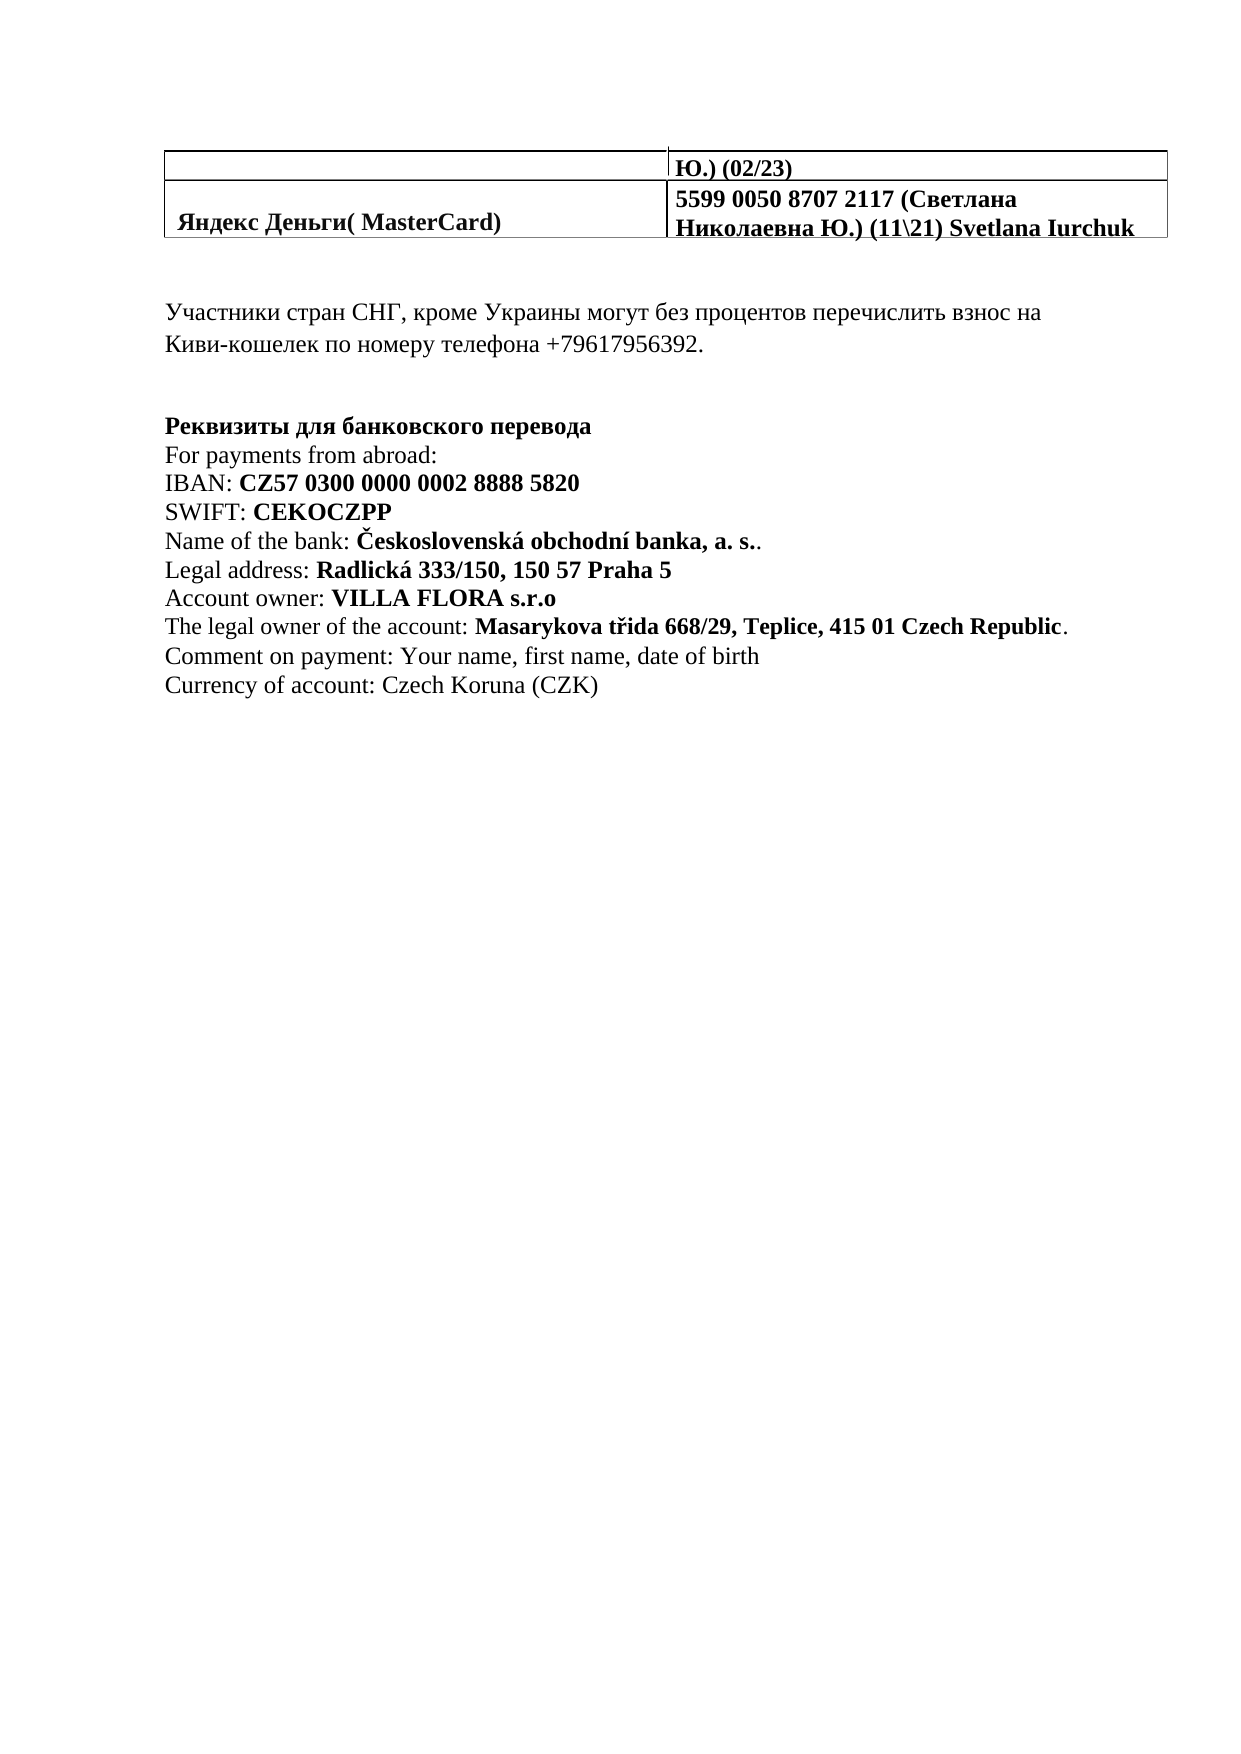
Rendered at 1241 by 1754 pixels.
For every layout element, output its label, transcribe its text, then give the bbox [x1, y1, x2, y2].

text Name of the bank: Československá obchodní banka, a. s.. [164, 526, 1159, 555]
text Legal address: Radlická 333/150, 150 57 Praha 5 [164, 555, 1159, 583]
text The legal owner of the account: Masarykova třida 668/29, Teplice, 415 01 Czech Republic. [164, 612, 1159, 640]
text Currency of account: Czech Koruna (CZK) [164, 670, 1159, 699]
text 5599 0050 8707 2117 (Светлана Николаевна Ю.) (11\21) Svetlana Iurchuk [675, 185, 1159, 242]
text Ю.) (02/23) [667, 146, 1159, 181]
text SWIFT: CEKOCZPP [164, 497, 1159, 526]
picture [163, 146, 1168, 238]
text Comment on payment: Your name, first name, date of birth [164, 641, 1159, 670]
text Участники стран СНГ, кроме Украины могут без процентов перечислить взнос на Киви-кошелек по номеру телефона +79617956392. [164, 297, 1107, 358]
text For payments from abroad: [164, 440, 1159, 468]
text Account owner: VILLA FLORA s.r.o [164, 583, 1159, 612]
text Яндекс Деньги( MasterCard) [177, 207, 600, 236]
text Реквизиты для банковского перевода [164, 411, 1159, 440]
text IBAN: CZ57 0300 0000 0002 8888 5820 [164, 468, 1159, 497]
